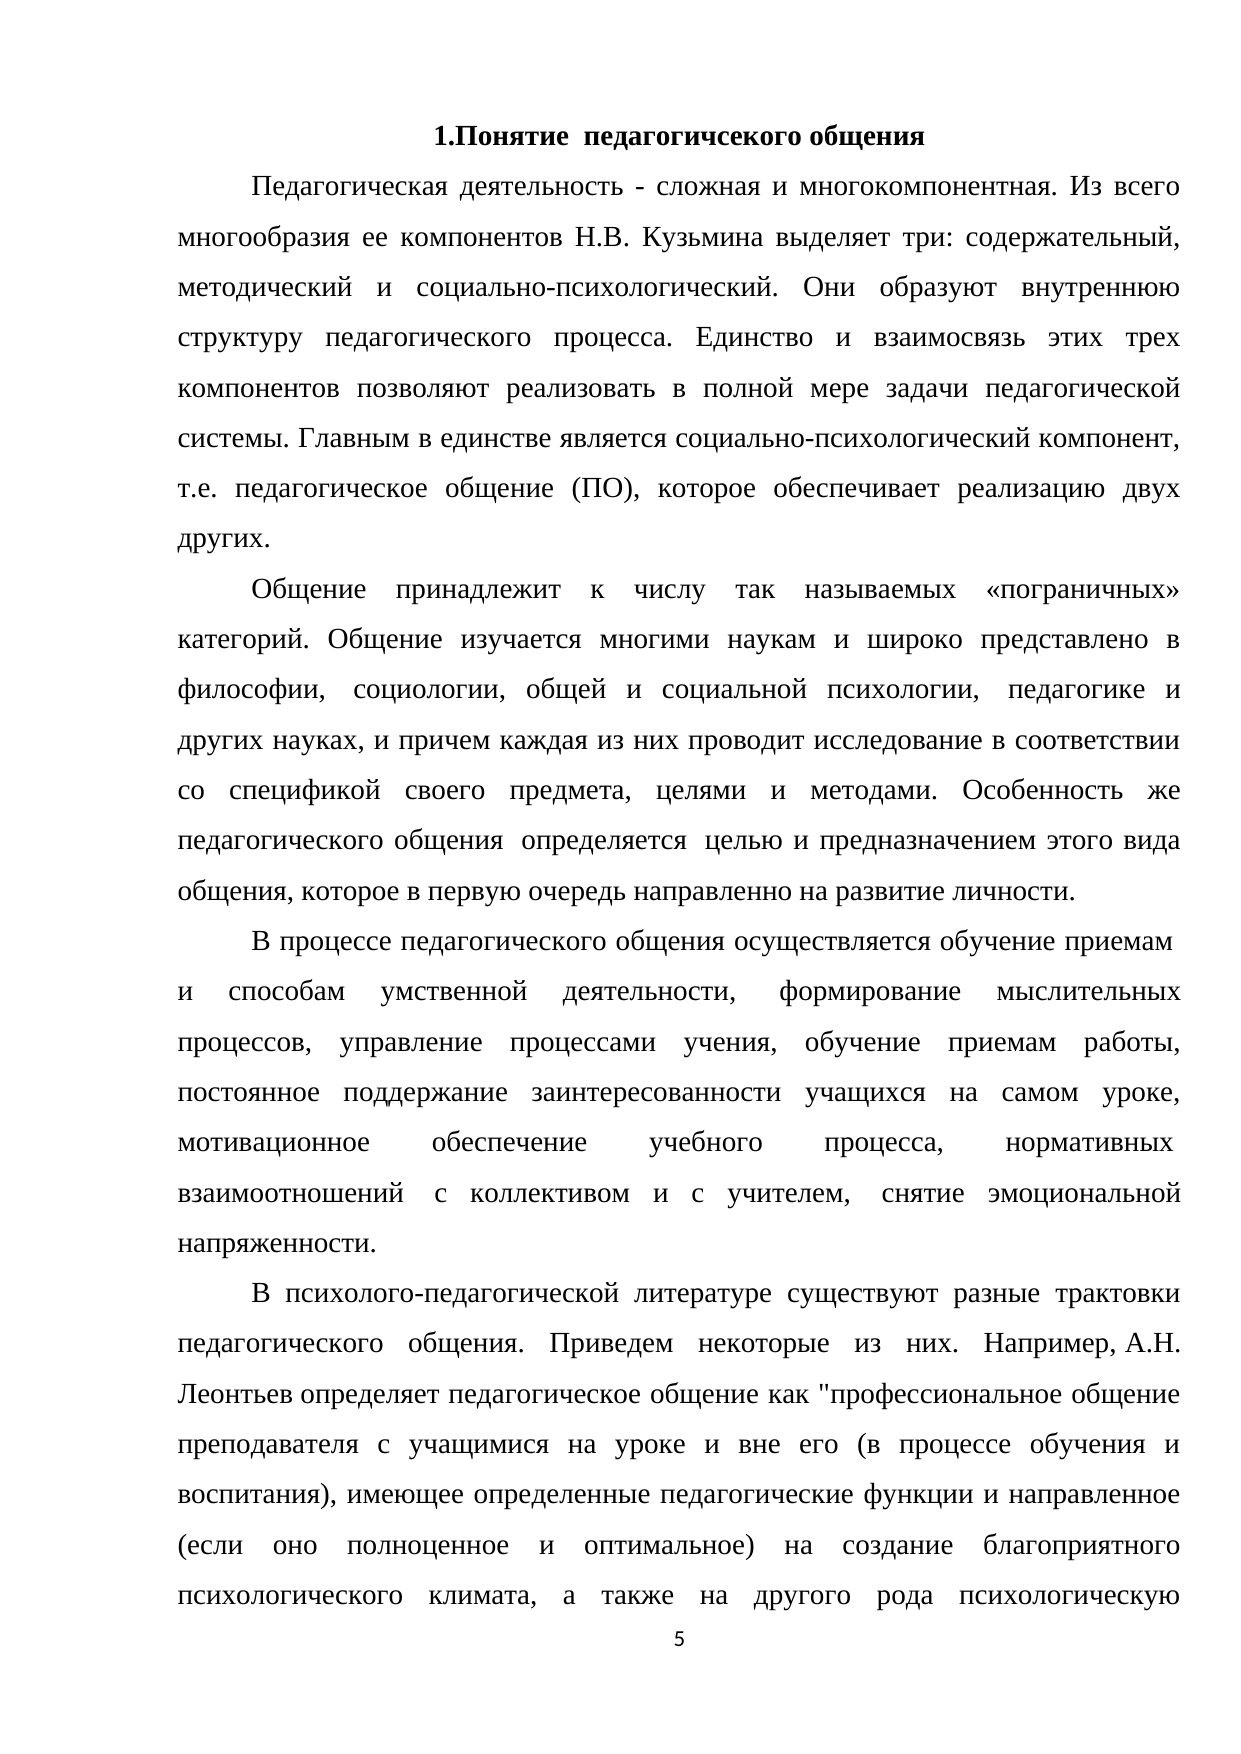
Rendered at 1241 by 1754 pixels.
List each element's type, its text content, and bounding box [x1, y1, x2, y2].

text Общение принадлежит к числу так называемых «пограничных» категорий. Общение изучается многими наукам и широко представлено в философии, социологии, общей и социальной психологии, педагогике и других науках, и причем каждая из них проводит исследование в соответствии со спецификой своего предмета, целями и методами. Особенность же педагогического общения определяется целью и предназначением этого вида общения, которое в первую очередь направленно на развитие личности. [177, 571, 1181, 906]
text Педагогическая деятельность - сложная и многокомпонентная. Из всего многообразия ее компонентов Н.В. Кузьмина выделяет три: содержательный, методический и социально-психологический. Они образуют внутреннюю структуру педагогического процесса. Единство и взаимосвязь этих трех компонентов позволяют реализовать в полной мере задачи педагогической системы. Главным в единстве является социально-психологический компонент, т.е. педагогическое общение (ПО), которое обеспечивает реализацию двух других. [177, 168, 1181, 554]
subtitle 1.Понятие педагогичсекого общения [177, 118, 1181, 152]
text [177, 1275, 1181, 1611]
text В процессе педагогического общения осуществляется обучение приемам и способам умственной деятельности, формирование мыслительных процессов, управление процессами учения, обучение приемам работы, постоянное поддержание заинтересованности учащихся на самом уроке, мотивационное обеспечение учебного процесса, нормативных взаимоотношений с коллективом и с учителем, снятие эмоциональной напряженности. [177, 923, 1181, 1258]
